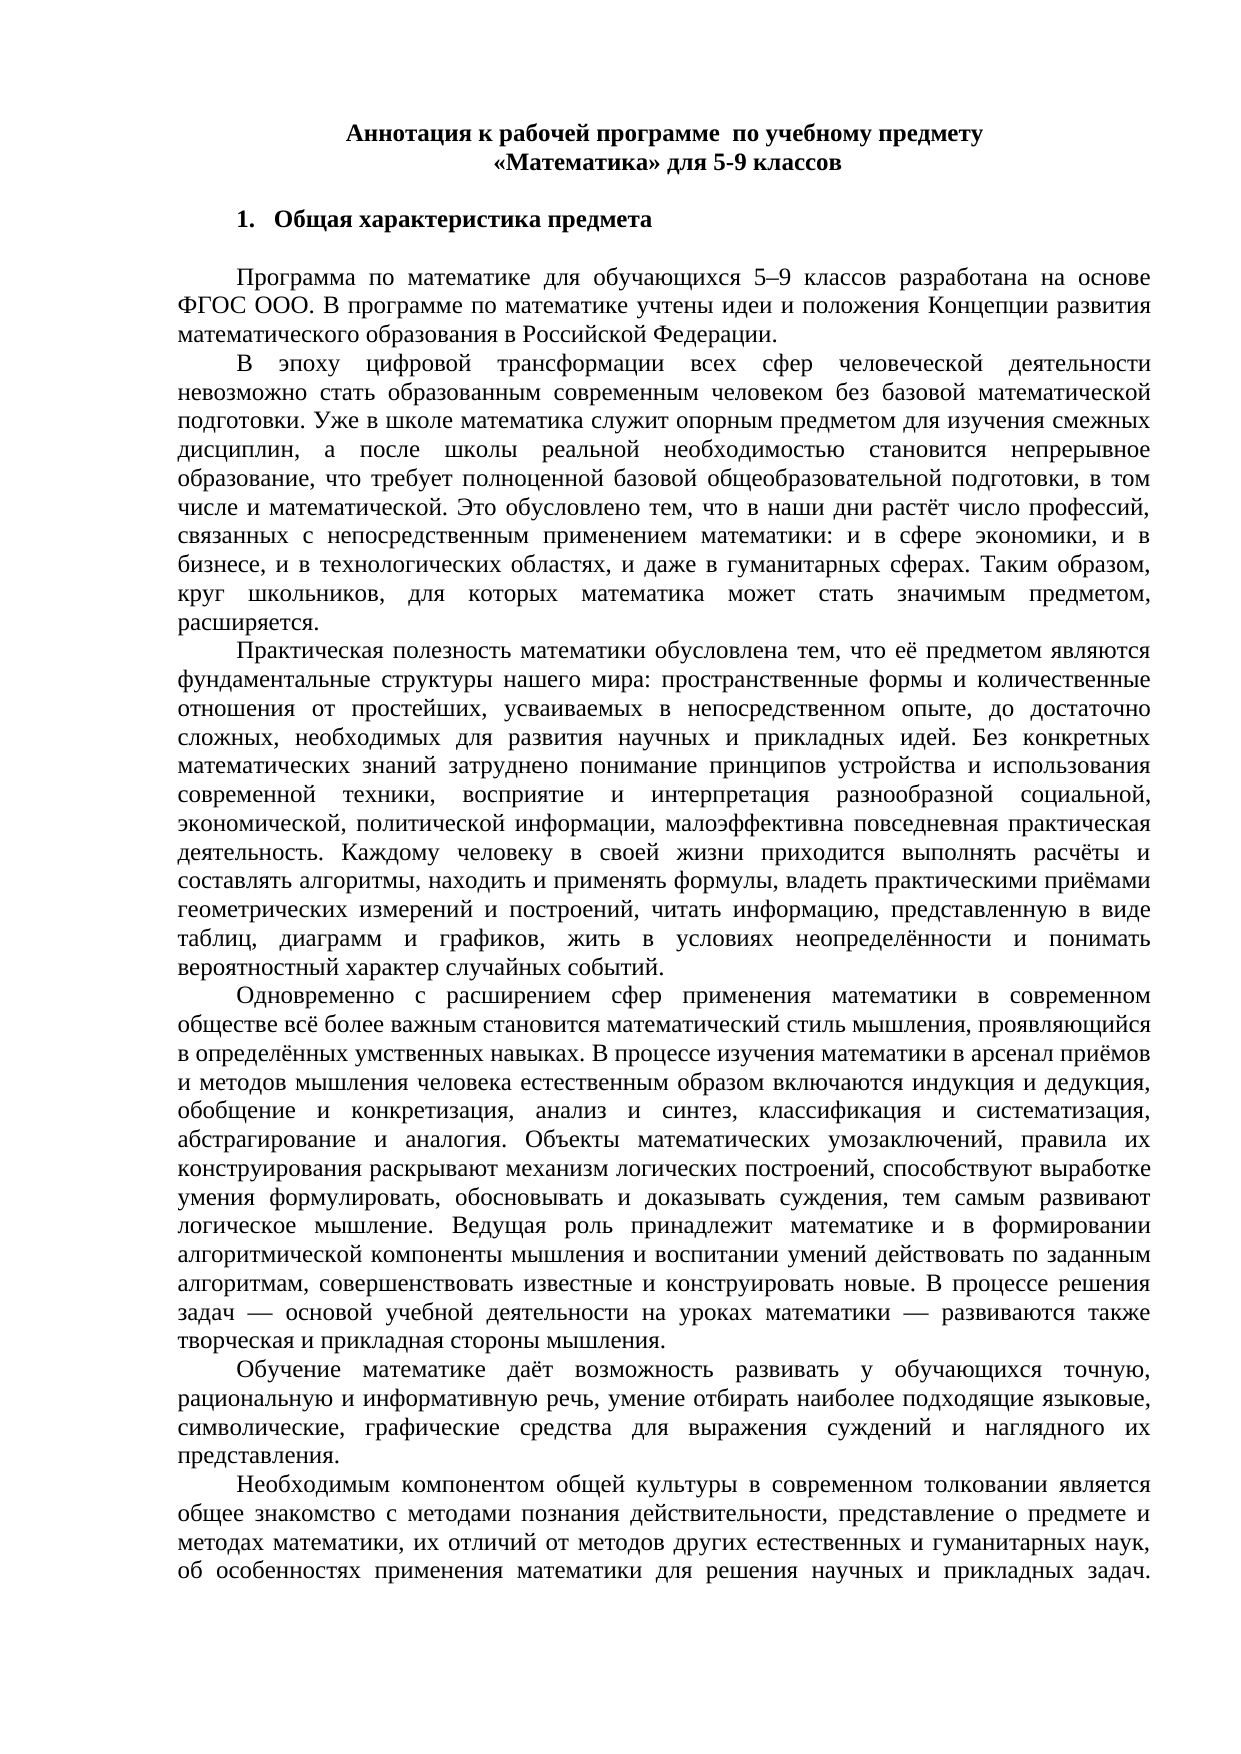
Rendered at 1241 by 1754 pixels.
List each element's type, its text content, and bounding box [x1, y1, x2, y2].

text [177, 1469, 1152, 1584]
text Одновременно с расширением сфер применения математики в современном обществе всё более важным становится математический стиль мышления, проявляющийся в определённых умственных навыках. В процессе изучения математики в арсенал приёмов и методов мышления человека естественным образом включаются индукция и дедукция, обобщение и конкретизация, анализ и синтез, классификация и систематизация, абстрагирование и аналогия. Объекты математических умозаключений, правила их конструирования раскрывают механизм логических построений, способствуют выработке умения формулировать, обосновывать и доказывать суждения, тем самым развивают логическое мышление. Ведущая роль принадлежит математике и в формировании алгоритмической компоненты мышления и воспитании умений действовать по заданным алгоритмам, совершенствовать известные и конструировать новые. В процессе решения задач — основой учебной деятельности на уроках математики — развиваются также творческая и прикладная стороны мышления. [177, 981, 1152, 1354]
list Общая характеристика предмета [236, 204, 1152, 233]
text Программа по математике для обучающихся 5–9 классов разработана на основе ФГОС ООО. В программе по математике учтены идеи и положения Концепции развития математического образования в Российской Федерации. [177, 262, 1152, 348]
text Обучение математике даёт возможность развивать у обучающихся точную, рациональную и информативную речь, умение отбирать наиболее подходящие языковые, символические, графические средства для выражения суждений и наглядного их представления. [177, 1354, 1152, 1469]
text В эпоху цифровой трансформации всех сфер человеческой деятельности невозможно стать образованным современным человеком без базовой математической подготовки. Уже в школе математика служит опорным предметом для изучения смежных дисциплин, а после школы реальной необходимостью становится непрерывное образование, что требует полноценной базовой общеобразовательной подготовки, в том числе и математической. Это обусловлено тем, что в наши дни растёт число профессий, связанных с непосредственным применением математики: и в сфере экономики, и в бизнесе, и в технологических областях, и даже в гуманитарных сферах. Таким образом, круг школьников, для которых математика может стать значимым предметом, расширяется. [177, 348, 1152, 636]
text Аннотация к рабочей программе по учебному предмету [177, 118, 1152, 147]
text «Математика» для 5-9 классов [177, 147, 1152, 176]
text Практическая полезность математики обусловлена тем, что её предметом являются фундаментальные структуры нашего мира: пространственные формы и количественные отношения от простейших, усваиваемых в непосредственном опыте, до достаточно сложных, необходимых для развития научных и прикладных идей. Без конкретных математических знаний затруднено понимание принципов устройства и использования современной техники, восприятие и интерпретация разнообразной социальной, экономической, политической информации, малоэффективна повседневная практическая деятельность. Каждому человеку в своей жизни приходится выполнять расчёты и составлять алгоритмы, находить и применять формулы, владеть практическими приёмами геометрических измерений и построений, читать информацию, представленную в виде таблиц, диаграмм и графиков, жить в условиях неопределённости и понимать вероятностный характер случайных событий. [177, 636, 1152, 981]
